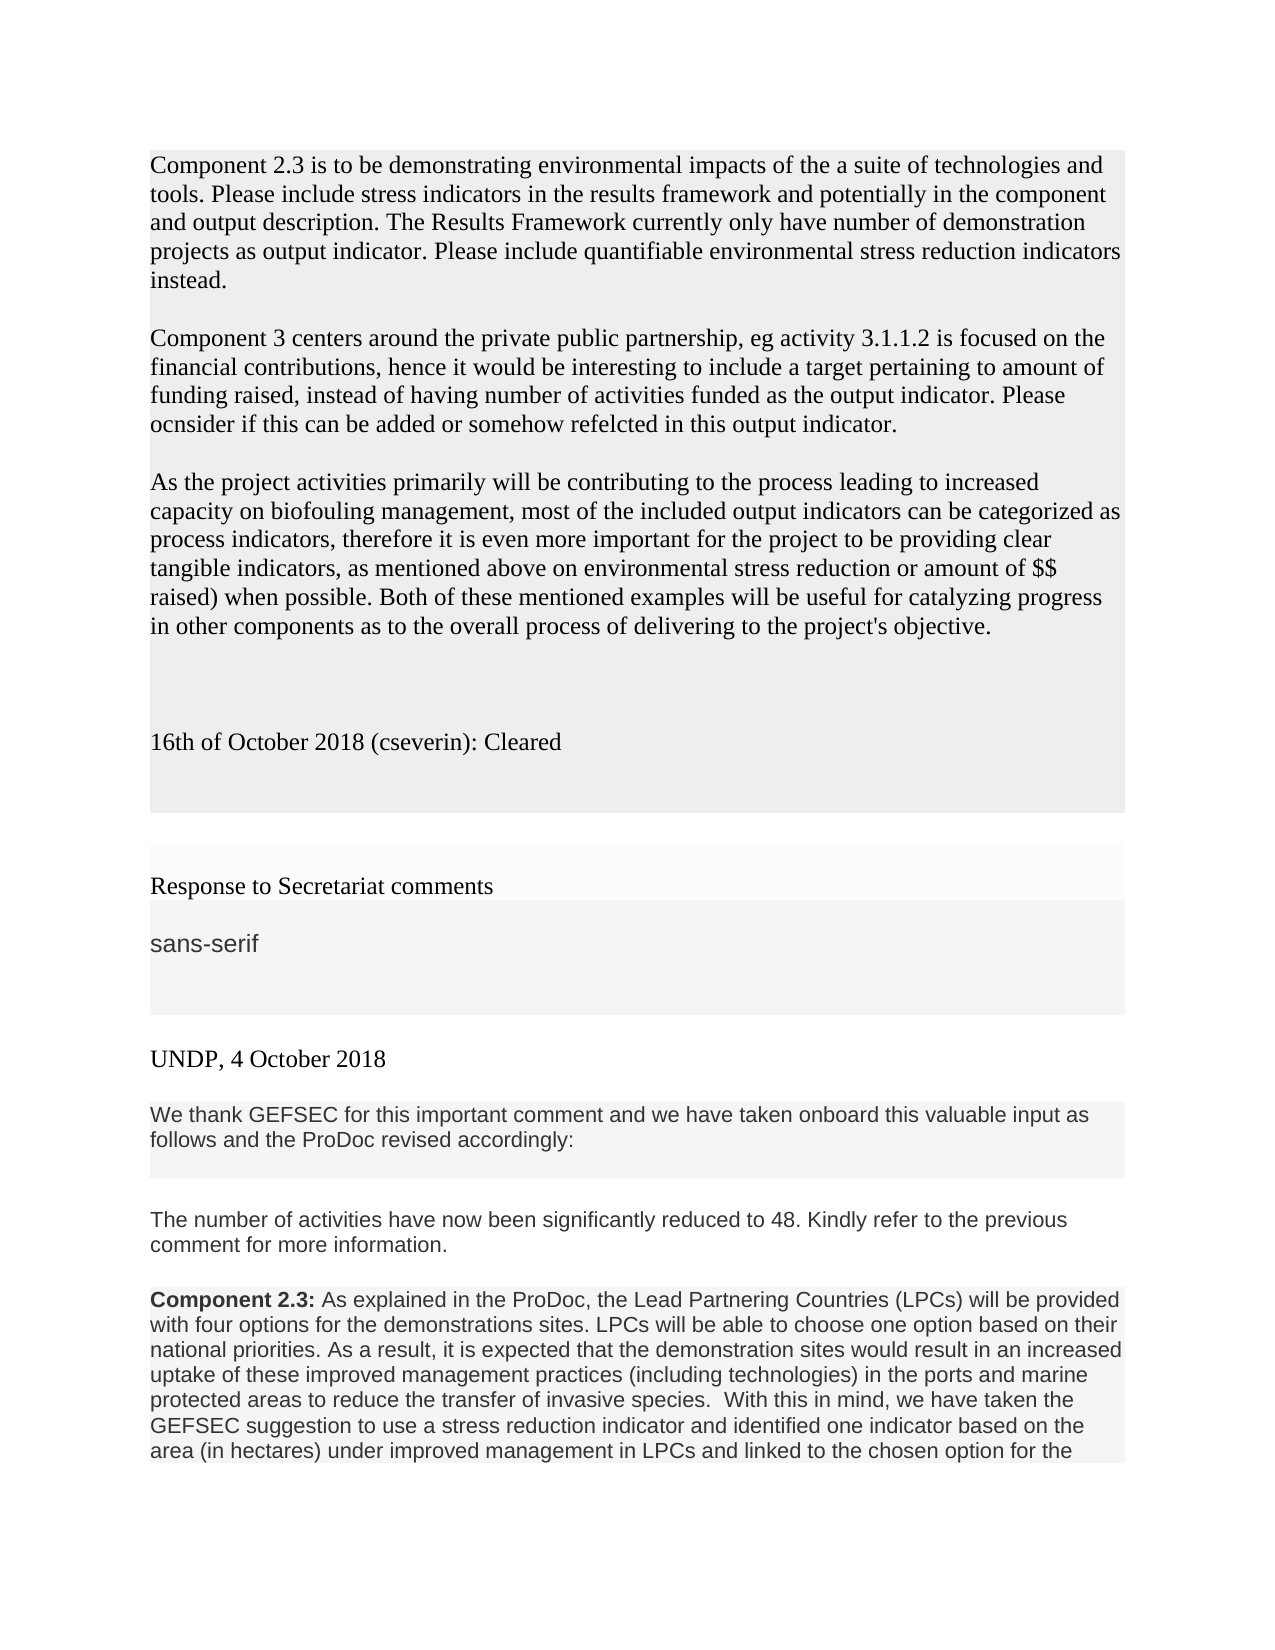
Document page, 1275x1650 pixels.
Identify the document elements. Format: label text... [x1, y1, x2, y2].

text 16th of October 2018 (cseverin): Cleared [150, 727, 1125, 755]
text We thank GEFSEC for this important comment and we have taken onboard this valuable input as follows and the ProDoc revised accordingly: [150, 1102, 1125, 1153]
text Component 3 centers around the private public partnership, eg activity 3.1.1.2 is focused on the financial contributions, hence it would be interesting to include a target pertaining to amount of funding raised, instead of having number of activities funded as the output indicator. Please ocnsider if this can be added or somehow refelcted in this output indicator. [150, 323, 1125, 438]
text UNDP, 4 October 2018 [150, 1044, 1125, 1073]
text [150, 1287, 1125, 1463]
text The number of activities have now been significantly reduced to 48. Kindly refer to the previous comment for more information. [150, 1207, 1125, 1257]
text Response to Secretariat comments [150, 871, 1125, 900]
text sans-serif [150, 929, 1125, 958]
text Component 2.3 is to be demonstrating environmental impacts of the a suite of technologies and tools. Please include stress indicators in the results framework and potentially in the component and output description. The Results Framework currently only have number of demonstration projects as output indicator. Please include quantifiable environmental stress reduction indicators instead. [150, 150, 1125, 294]
text As the project activities primarily will be contributing to the process leading to increased capacity on biofouling management, most of the included output indicators can be categorized as process indicators, therefore it is even more important for the project to be providing clear tangible indicators, as mentioned above on environmental stress reduction or amount of $$ raised) when possible. Both of these mentioned examples will be useful for catalyzing progress in other components as to the overall process of delivering to the project's objective. [150, 467, 1125, 639]
